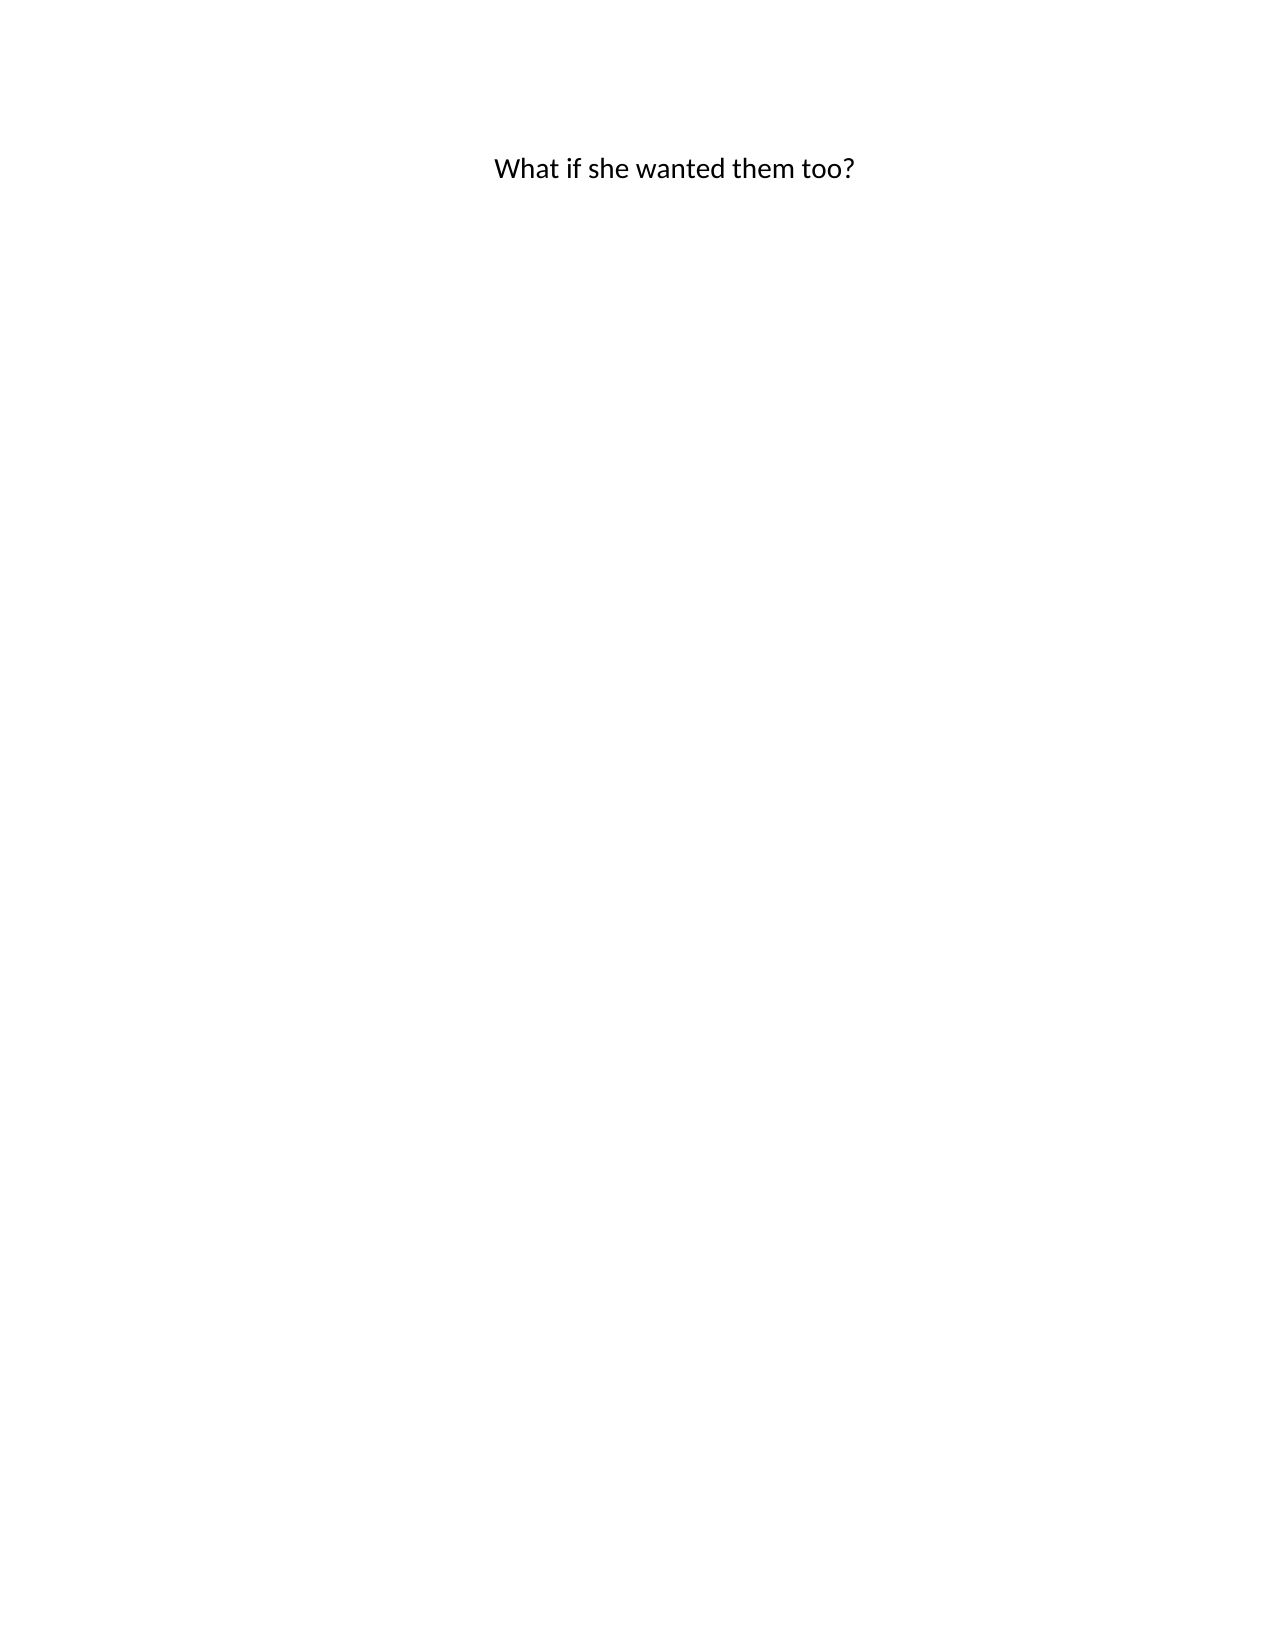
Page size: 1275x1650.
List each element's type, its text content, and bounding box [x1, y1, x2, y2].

text What if she wanted them too? [150, 150, 1125, 186]
